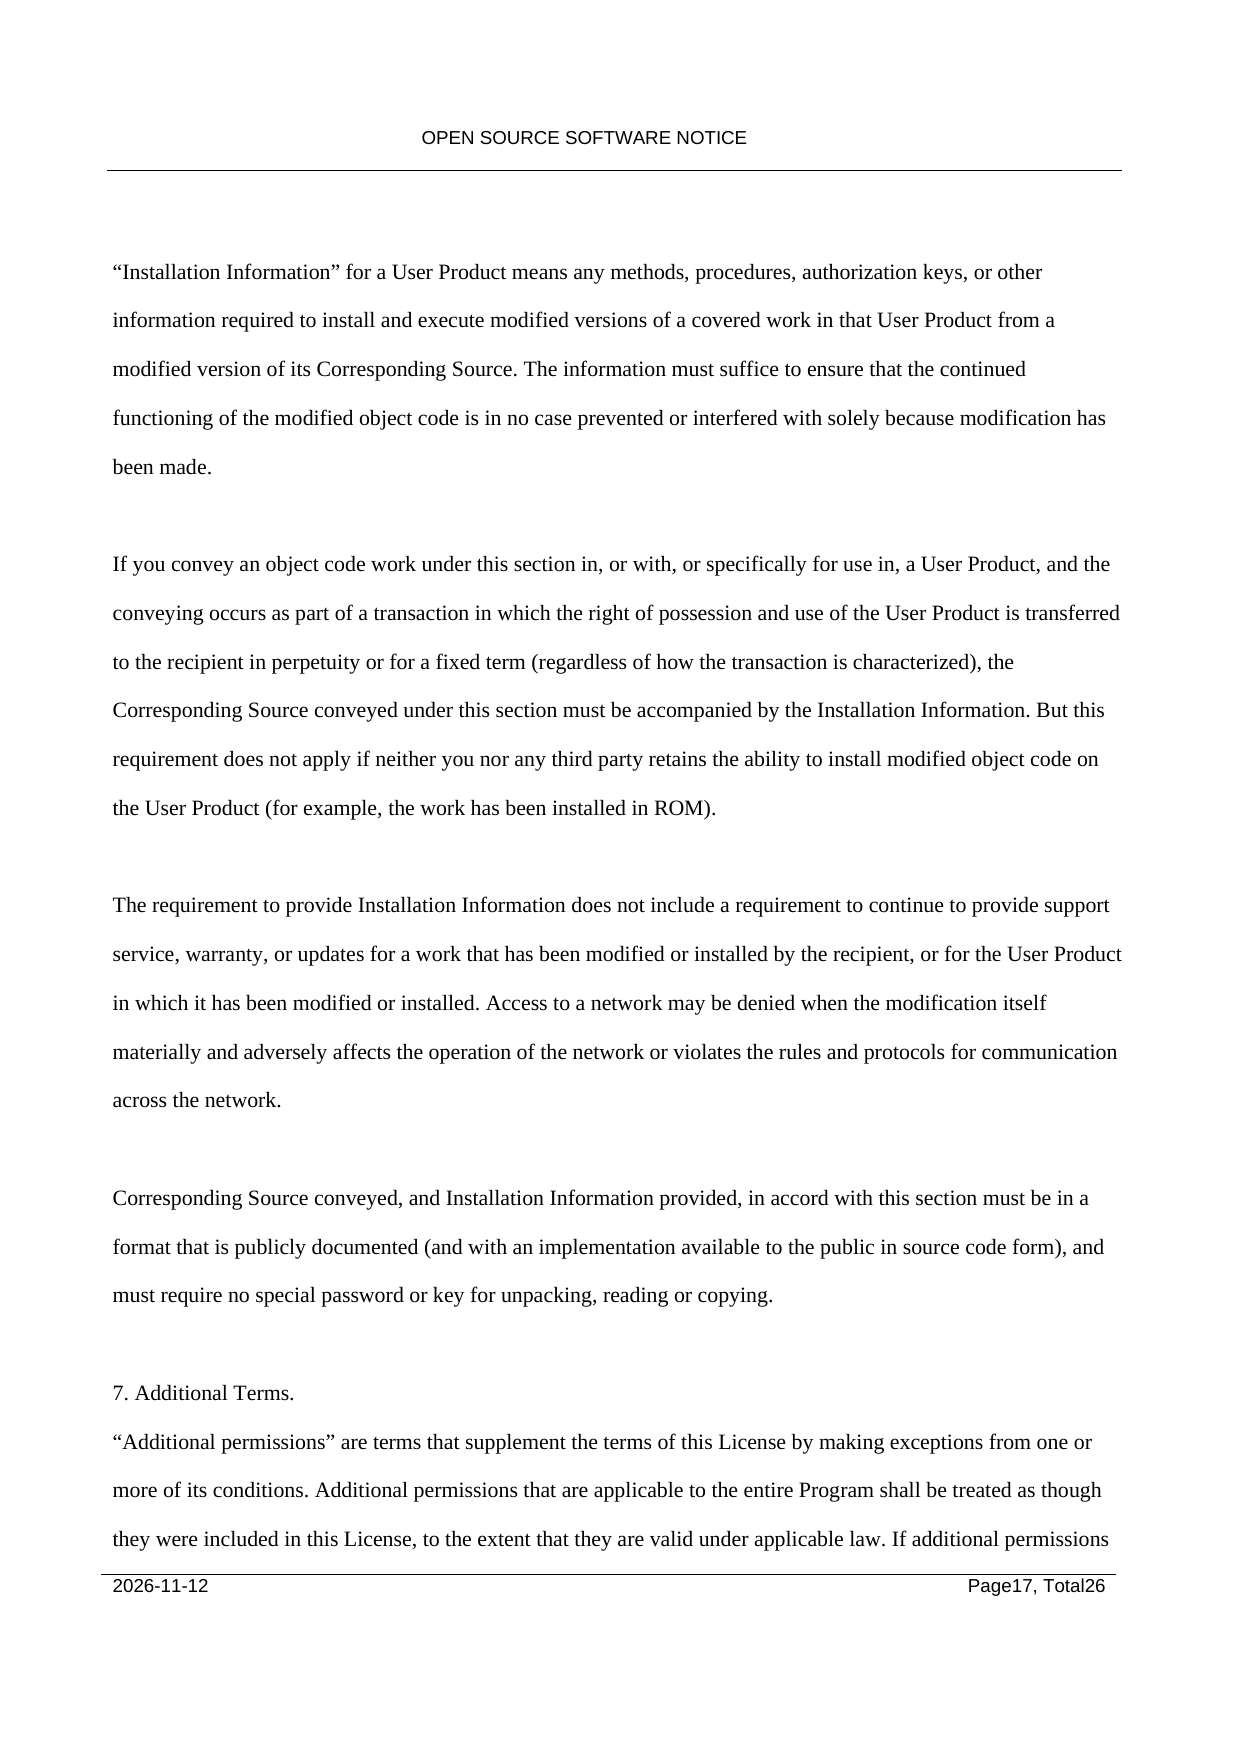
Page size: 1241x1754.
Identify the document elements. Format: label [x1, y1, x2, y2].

text [112, 206, 1128, 1555]
